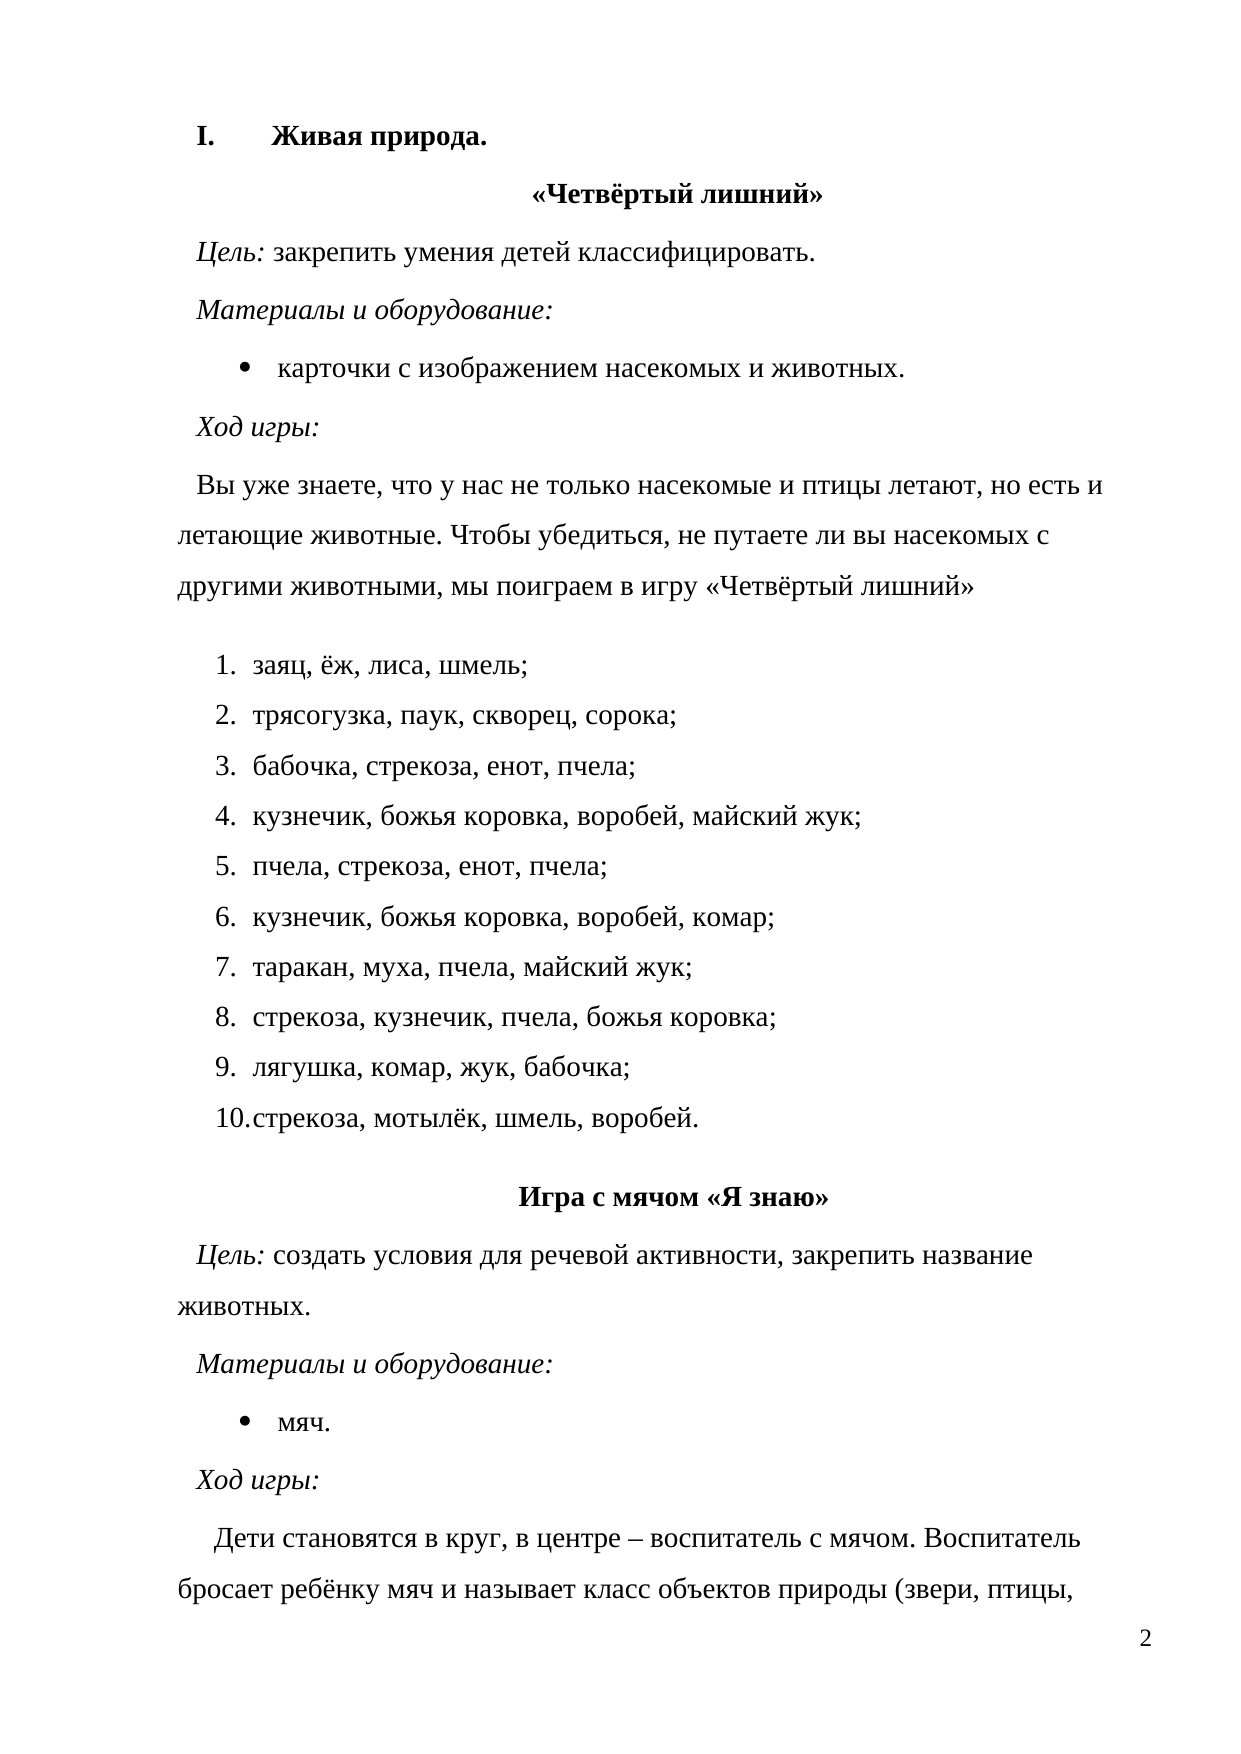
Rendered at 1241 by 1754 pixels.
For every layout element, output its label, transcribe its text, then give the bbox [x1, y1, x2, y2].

list бабочка, стрекоза, енот, пчела; [215, 748, 1152, 781]
text Цель: закрепить умения детей классифицировать. [177, 234, 1152, 268]
list пчела, стрекоза, енот, пчела; [215, 848, 1152, 882]
list Живая природа. [196, 118, 1152, 152]
text «Четвёртый лишний» [177, 176, 1152, 210]
list кузнечик, божья коровка, воробей, комар; [215, 899, 1152, 932]
text Ход игры: [177, 1462, 1152, 1496]
list кузнечик, божья коровка, воробей, майский жук; [215, 798, 1152, 832]
list лягушка, комар, жук, бабочка; [215, 1049, 1152, 1083]
list карточки с изображением насекомых и животных. [240, 351, 1152, 384]
list стрекоза, мотылёк, шмель, воробей. [215, 1100, 1152, 1133]
text Игра с мячом «Я знаю» [177, 1179, 1152, 1213]
list таракан, муха, пчела, майский жук; [215, 949, 1152, 982]
list стрекоза, кузнечик, пчела, божья коровка; [215, 999, 1152, 1033]
text Материалы и оборудование: [177, 292, 1152, 326]
list заяц, ёж, лиса, шмель; [215, 647, 1152, 681]
text Цель: создать условия для речевой активности, закрепить название животных. [177, 1237, 1152, 1321]
list мяч. [240, 1404, 1152, 1438]
text Ход игры: [177, 409, 1152, 442]
text Вы уже знаете, что у нас не только насекомые и птицы летают, но есть и летающие животные. Чтобы убедиться, не путаете ли вы насекомых с другими животными, мы поиграем в игру «Четвёртый лишний» [177, 467, 1152, 601]
list трясогузка, паук, скворец, сорока; [215, 697, 1152, 731]
text Материалы и оборудование: [177, 1346, 1152, 1379]
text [177, 1520, 1152, 1604]
